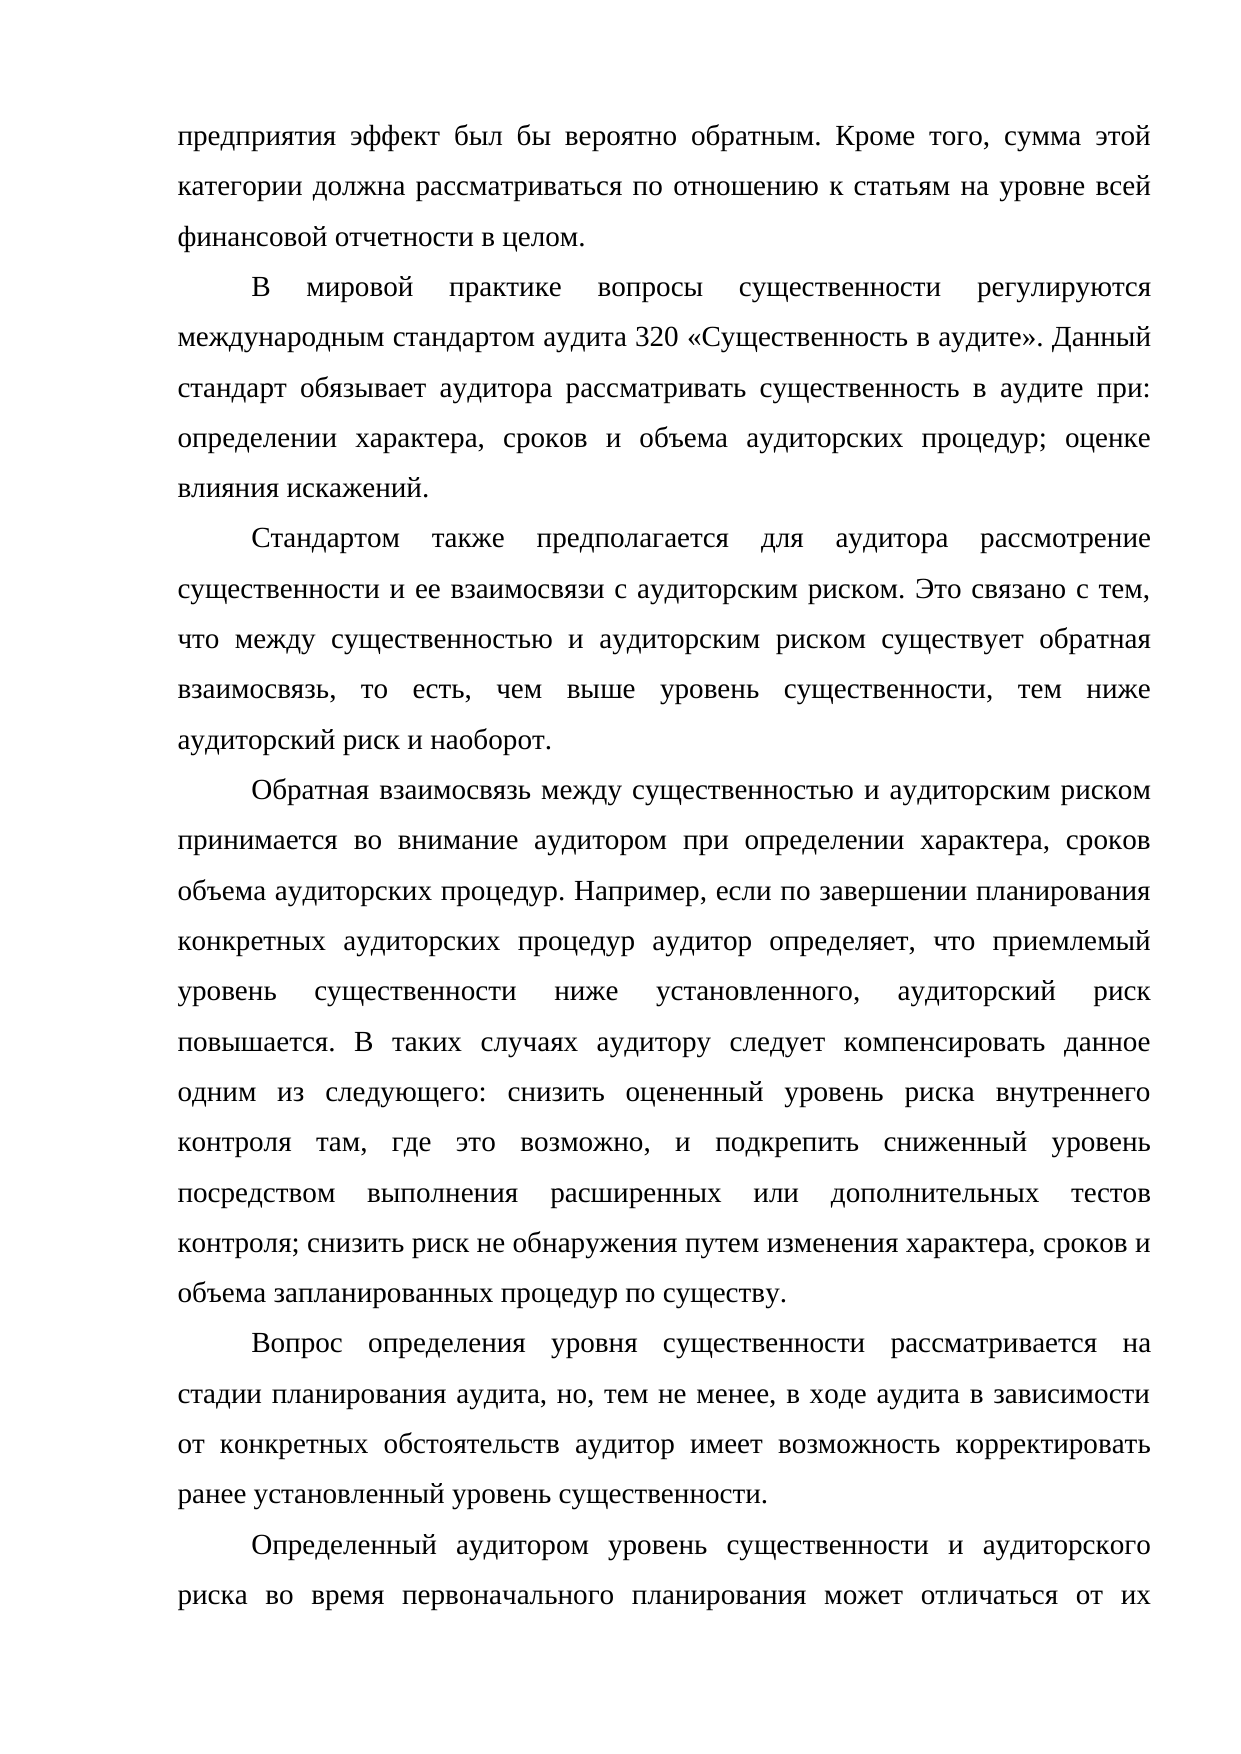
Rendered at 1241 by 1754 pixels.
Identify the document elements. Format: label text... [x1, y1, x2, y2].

text Вопрос определения уровня существенности рассматривается на стадии планирования аудита, но, тем не менее, в ходе аудита в зависимости от конкретных обстоятельств аудитор имеет возможность корректировать ранее установленный уровень существенности. [177, 1326, 1152, 1510]
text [177, 118, 1152, 252]
text Стандартом также предполагается для аудитора рассмотрение существенности и ее взаимосвязи с аудиторским риском. Это связано с тем, что между существенностью и аудиторским риском существует обратная взаимосвязь, то есть, чем выше уровень существенности, тем ниже аудиторский риск и наоборот. [177, 521, 1152, 755]
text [177, 1527, 1152, 1611]
text Обратная взаимосвязь между существенностью и аудиторским риском принимается во внимание аудитором при определении характера, сроков объема аудиторских процедур. Например, если по завершении планирования конкретных аудиторских процедур аудитор определяет, что приемлемый уровень существенности ниже установленного, аудиторский риск повышается. В таких случаях аудитору следует компенсировать данное одним из следующего: снизить оцененный уровень риска внутреннего контроля там, где это возможно, и подкрепить сниженный уровень посредством выполнения расширенных или дополнительных тестов контроля; снизить риск не обнаружения путем изменения характера, сроков и объема запланированных процедур по существу. [177, 772, 1152, 1309]
text В мировой практике вопросы существенности регулируются международным стандартом аудита 320 «Существенность в аудите». Данный стандарт обязывает аудитора рассматривать существенность в аудите при: определении характера, сроков и объема аудиторских процедур; оценке влияния искажений. [177, 269, 1152, 504]
